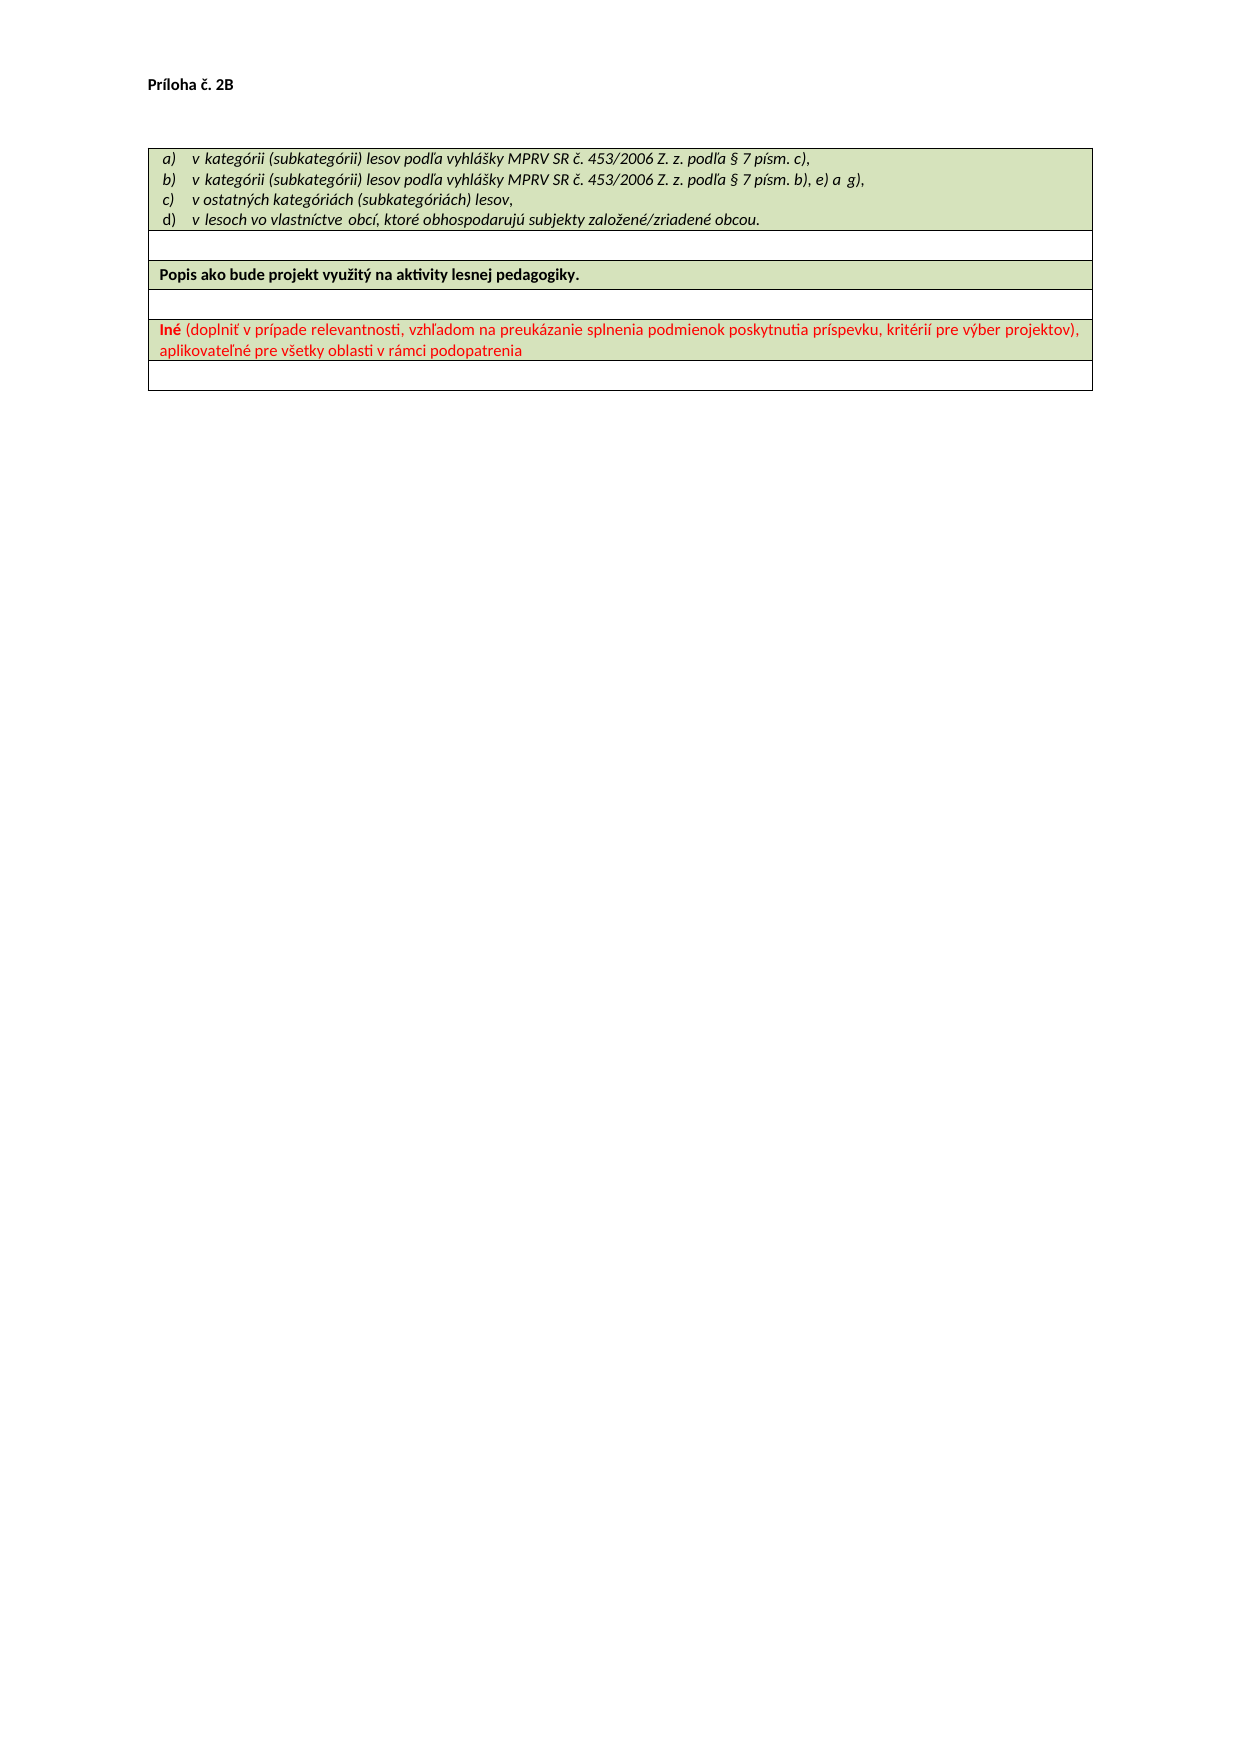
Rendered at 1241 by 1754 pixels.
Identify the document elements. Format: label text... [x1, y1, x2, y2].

table_cell Popis ako bude projekt využitý na aktivity lesnej pedagogiky. [149, 261, 1092, 289]
table_cell [149, 361, 1092, 390]
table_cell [149, 149, 1092, 230]
table_cell [149, 231, 1092, 259]
table_cell [149, 290, 1092, 319]
table_cell Iné (doplniť v prípade relevantnosti, vzhľadom na preukázanie splnenia podmienok poskytnutia príspevku, kritérií pre výber projektov), aplikovateľné pre všetky oblasti v rámci podopatrenia [149, 320, 1092, 360]
